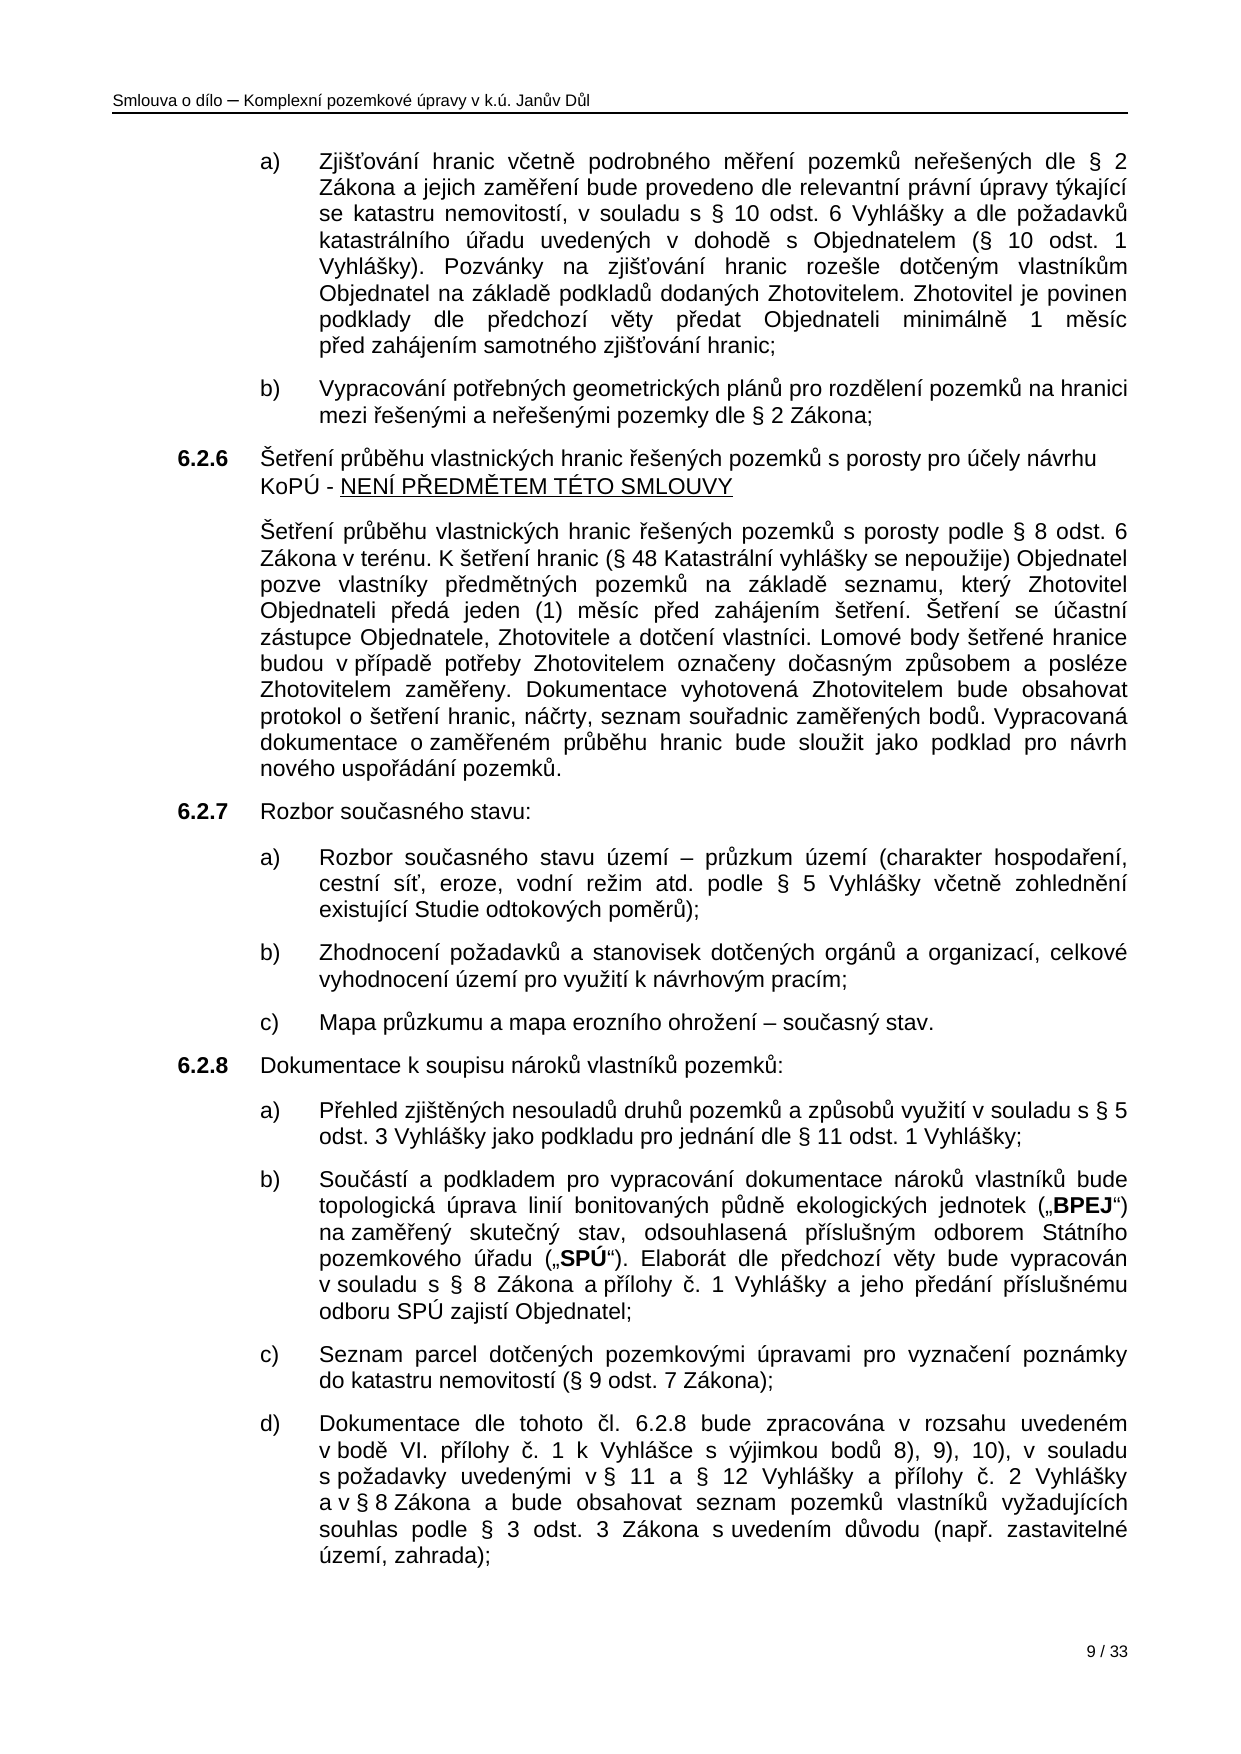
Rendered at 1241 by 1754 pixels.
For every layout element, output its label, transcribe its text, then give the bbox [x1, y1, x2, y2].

list Zjišťování hranic včetně podrobného měření pozemků neřešených dle § 2 Zákona a jejich zaměření bude provedeno dle relevantní právní úpravy týkající se katastru nemovitostí, v souladu s § 10 odst. 6 Vyhlášky a dle požadavků katastrálního úřadu uvedených v dohodě s Objednatelem (§ 10 odst. 1 Vyhlášky). Pozvánky na zjišťování hranic rozešle dotčeným vlastníkům Objednatel na základě podkladů dodaných Zhotovitelem. Zhotovitel je povinen podklady dle předchozí věty předat Objednateli minimálně 1 měsíc před zahájením samotného zjišťování hranic; [260, 148, 1128, 358]
list Zhodnocení požadavků a stanovisek dotčených orgánů a organizací, celkové vyhodnocení území pro využití k návrhovým pracím; [260, 939, 1128, 992]
list Přehled zjištěných nesouladů druhů pozemků a způsobů využití v souladu s § 5 odst. 3 Vyhlášky jako podkladu pro jednání dle § 11 odst. 1 Vyhlášky; [260, 1097, 1128, 1149]
list Součástí a podkladem pro vypracování dokumentace nároků vlastníků bude topologická úprava linií bonitovaných půdně ekologických jednotek („BPEJ“) na zaměřený skutečný stav, odsouhlasená příslušným odborem Státního pozemkového úřadu („SPÚ“). Elaborát dle předchozí věty bude vypracován v souladu s § 8 Zákona a přílohy č. 1 Vyhlášky a jeho předání příslušnému odboru SPÚ zajistí Objednatel; [260, 1166, 1128, 1324]
list Vypracování potřebných geometrických plánů pro rozdělení pozemků na hranici mezi řešenými a neřešenými pozemky dle § 2 Zákona; [260, 375, 1128, 428]
list Seznam parcel dotčených pozemkovými úpravami pro vyznačení poznámky do katastru nemovitostí (§ 9 odst. 7 Zákona); [260, 1341, 1128, 1393]
list Mapa průzkumu a mapa erozního ohrožení – současný stav. [260, 1008, 1128, 1035]
text Dokumentace k soupisu nároků vlastníků pozemků: [177, 1052, 1128, 1078]
text Šetření průběhu vlastnických hranic řešených pozemků s porosty pro účely návrhu KoPÚ - NENÍ PŘEDMĚTEM TÉTO SMLOUVY [177, 444, 1128, 499]
text Rozbor současného stavu: [177, 798, 1128, 825]
list Šetření průběhu vlastnických hranic řešených pozemků s porosty podle § 8 odst. 6 Zákona v terénu. K šetření hranic (§ 48 Katastrální vyhlášky se nepoužije) Objednatel pozve vlastníky předmětných pozemků na základě seznamu, který Zhotovitel Objednateli předá jeden (1) měsíc před zahájením šetření. Šetření se účastní zástupce Objednatele, Zhotovitele a dotčení vlastníci. Lomové body šetřené hranice budou v případě potřeby Zhotovitelem označeny dočasným způsobem a posléze Zhotovitelem zaměřeny. Dokumentace vyhotovená Zhotovitelem bude obsahovat protokol o šetření hranic, náčrty, seznam souřadnic zaměřených bodů. Vypracovaná dokumentace o zaměřeném průběhu hranic bude sloužit jako podklad pro návrh nového uspořádání pozemků. [260, 518, 1128, 782]
list Rozbor současného stavu území – průzkum území (charakter hospodaření, cestní síť, eroze, vodní režim atd. podle § 5 Vyhlášky včetně zohlednění existující Studie odtokových poměrů); [260, 843, 1128, 922]
list Dokumentace dle tohoto čl. 6.2.8 bude zpracována v rozsahu uvedeném v bodě VI. přílohy č. 1 k Vyhlášce s výjimkou bodů 8), 9), 10), v souladu s požadavky uvedenými v § 11 a § 12 Vyhlášky a přílohy č. 2 Vyhlášky a v § 8 Zákona a bude obsahovat seznam pozemků vlastníků vyžadujících souhlas podle § 3 odst. 3 Zákona s uvedením důvodu (např. zastavitelné území, zahrada); [260, 1410, 1128, 1568]
